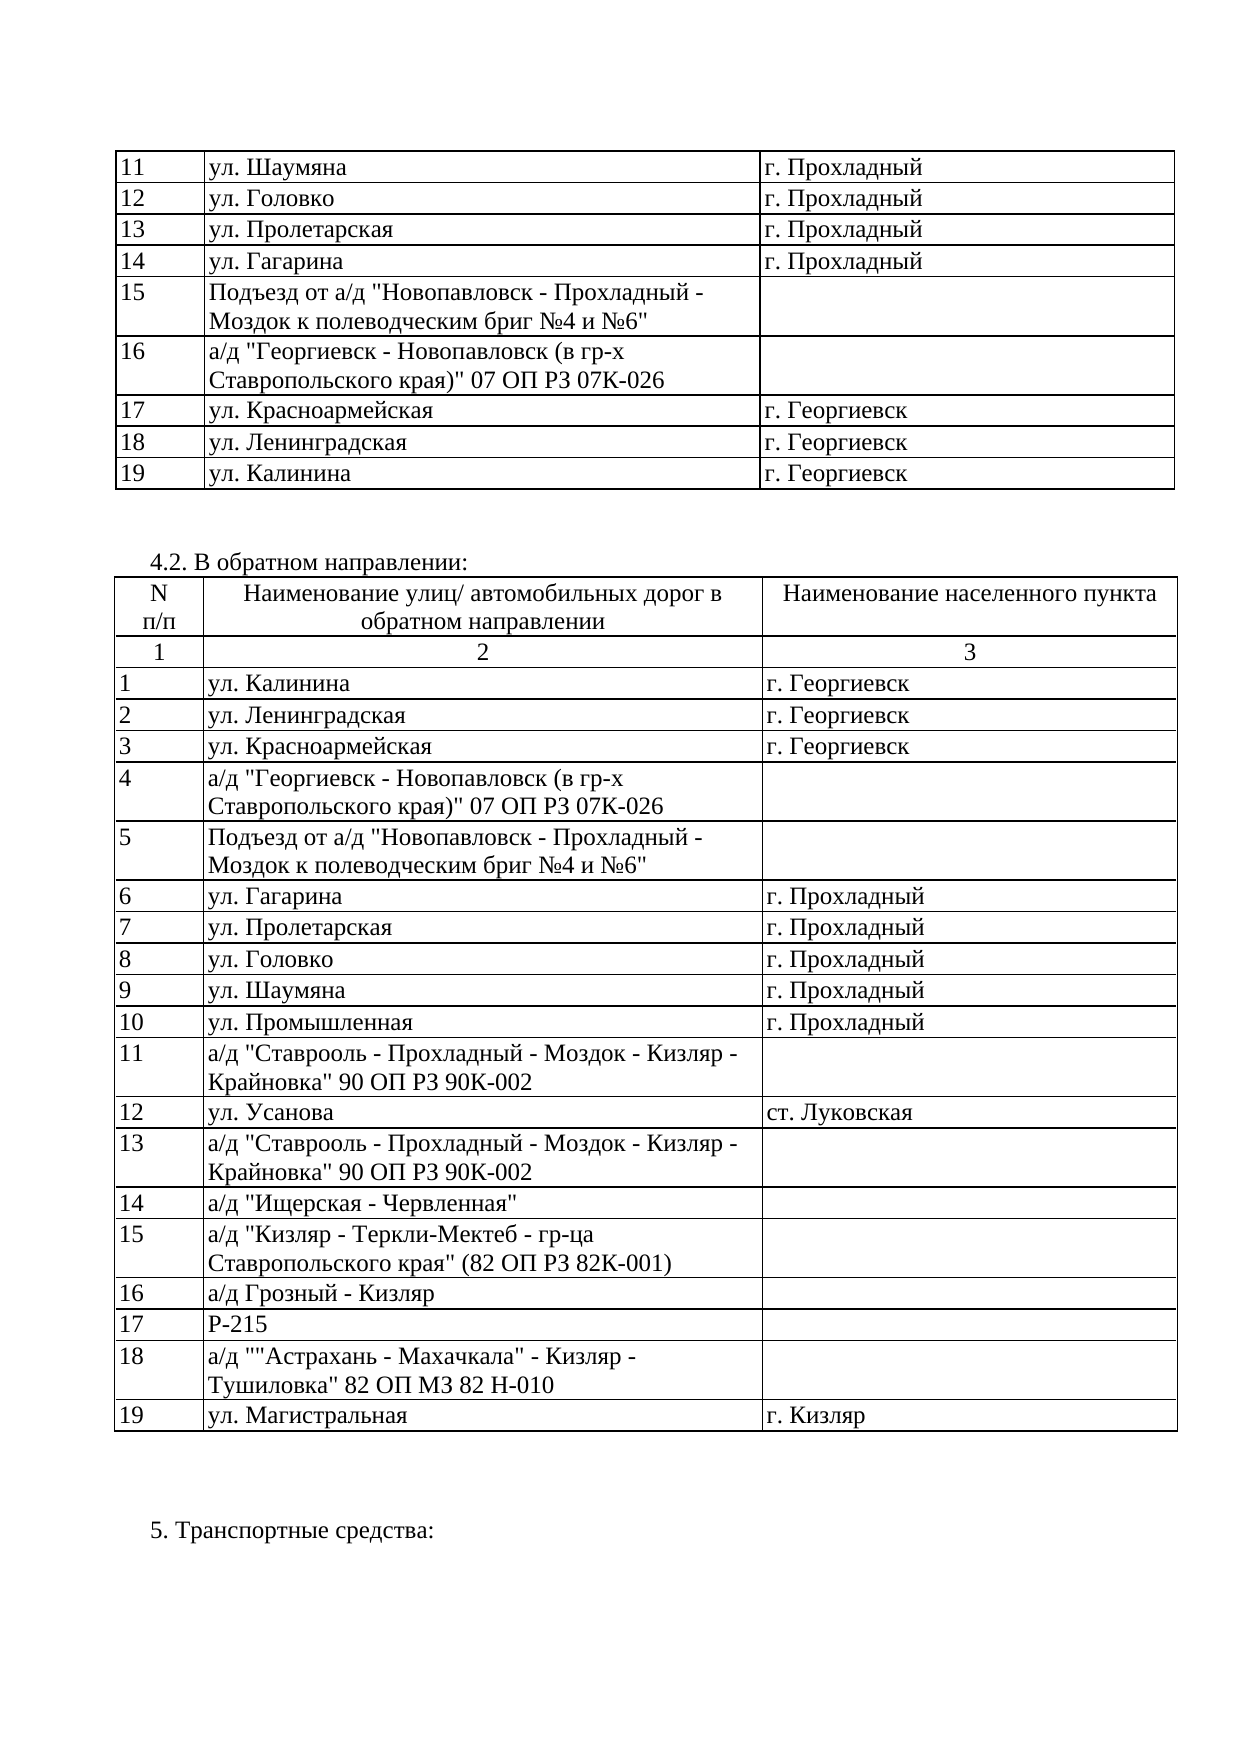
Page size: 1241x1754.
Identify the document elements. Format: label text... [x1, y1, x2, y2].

table_cell а/д Грозный - Кизляр [204, 1278, 762, 1308]
table_cell [761, 337, 1174, 394]
table_cell ул. Шаумяна [204, 975, 762, 1005]
table_cell а/д ""Астрахань - Махачкала" - Кизляр - Тушиловка" 82 ОП МЗ 82 Н-010 [204, 1341, 762, 1398]
table_cell ул. Промышленная [204, 1007, 762, 1036]
table_cell г. Прохладный [761, 183, 1174, 213]
table_cell ул. Красноармейская [204, 731, 762, 761]
table_cell 17 [115, 1309, 203, 1339]
table_cell [763, 1277, 1177, 1308]
table_cell ул. Калинина [205, 458, 759, 488]
table_cell Р-215 [204, 1310, 762, 1339]
table_cell а/д "Ищерская - Червленная" [204, 1188, 762, 1217]
table_cell 12 [117, 183, 204, 213]
table_cell 19 [115, 1400, 203, 1430]
table_cell [761, 277, 1174, 335]
table_cell [763, 1127, 1177, 1186]
table_cell ст. Луковская [763, 1096, 1177, 1127]
table_cell 18 [115, 1341, 203, 1398]
table_cell 11 [115, 1038, 203, 1096]
table_header N п/п [115, 578, 203, 635]
table_cell г. Георгиевск [761, 458, 1174, 488]
table_cell [763, 1340, 1177, 1398]
table_cell г. Прохладный [761, 215, 1174, 244]
table_cell 7 [115, 912, 203, 942]
table_cell ул. Головко [205, 183, 759, 213]
table_cell г. Георгиевск [761, 427, 1174, 457]
table_cell [763, 761, 1177, 820]
table_cell 11 [117, 152, 204, 181]
table_cell 10 [115, 1006, 203, 1036]
table_cell г. Георгиевск [763, 698, 1177, 729]
table_cell Подъезд от а/д "Новопавловск - Прохладный - Моздок к полеводческим бриг №4 и №6" [204, 822, 762, 879]
text 5. Транспортные средства: [150, 1515, 1090, 1544]
table_cell 1 [115, 636, 203, 667]
table_cell г. Прохладный [761, 152, 1174, 181]
table_cell 16 [117, 337, 204, 394]
table_cell г. Георгиевск [763, 667, 1177, 698]
table_cell г. Прохладный [763, 1005, 1177, 1036]
table_cell 14 [117, 246, 204, 276]
text 4.2. В обратном направлении: [150, 547, 1090, 576]
table_cell ул. Шаумяна [205, 152, 759, 181]
table_cell а/д "Георгиевск - Новопавловск (в гр-х Ставропольского края)" 07 ОП РЗ 07К-026 [205, 337, 759, 394]
table_cell г. Прохладный [761, 246, 1174, 276]
table_cell [763, 1308, 1177, 1339]
table_cell г. Прохладный [763, 911, 1177, 942]
table_cell 17 [117, 396, 204, 425]
table_cell 15 [115, 1219, 203, 1277]
table_cell ул. Гагарина [205, 246, 759, 276]
table_cell 13 [115, 1128, 203, 1186]
table_cell г. Прохладный [763, 879, 1177, 911]
table_cell ул. Магистральная [204, 1400, 762, 1430]
table_cell ул. Пролетарская [205, 215, 759, 244]
table_cell ул. Пролетарская [204, 912, 762, 942]
table_cell ул. Ленинградская [204, 700, 762, 729]
table_cell ул. Калинина [204, 668, 762, 698]
table_cell 14 [115, 1187, 203, 1217]
table_cell а/д "Георгиевск - Новопавловск (в гр-х Ставропольского края)" 07 ОП РЗ 07К-026 [204, 763, 762, 820]
table_cell 5 [115, 821, 203, 879]
table_cell 2 [204, 637, 762, 667]
table_cell 19 [117, 458, 204, 488]
table_cell 15 [117, 277, 204, 335]
table_cell ул. Гагарина [204, 881, 762, 911]
table_cell г. Георгиевск [763, 730, 1177, 761]
table_cell г. Прохладный [763, 974, 1177, 1005]
table_cell ул. Головко [204, 944, 762, 973]
table_cell [763, 1036, 1177, 1096]
table_cell 3 [763, 635, 1177, 667]
table_cell 1 [115, 668, 203, 698]
table_cell ул. Усанова [204, 1097, 762, 1127]
table_cell ул. Ленинградская [205, 427, 759, 457]
table_cell 16 [115, 1278, 203, 1308]
table_cell ул. Красноармейская [205, 396, 759, 425]
table_cell 13 [117, 215, 204, 244]
table_cell 2 [115, 699, 203, 729]
table_cell 3 [115, 731, 203, 761]
table_cell а/д "Кизляр - Теркли-Мектеб - гр-ца Ставропольского края" (82 ОП РЗ 82К-001) [204, 1219, 762, 1277]
table_cell 9 [115, 975, 203, 1005]
table_cell г. Георгиевск [761, 396, 1174, 425]
table_cell Подъезд от а/д "Новопавловск - Прохладный - Моздок к полеводческим бриг №4 и №6" [205, 277, 759, 335]
table_header Наименование улиц/ автомобильных дорог в обратном направлении [204, 578, 762, 635]
table_cell [763, 820, 1177, 879]
table_cell а/д "Ставрооль - Прохладный - Моздок - Кизляр - Крайновка" 90 ОП РЗ 90К-002 [204, 1129, 762, 1186]
table_cell 8 [115, 943, 203, 973]
table_cell [763, 1186, 1177, 1217]
table_header Наименование населенного пункта [763, 578, 1177, 635]
table_cell а/д "Ставрооль - Прохладный - Моздок - Кизляр - Крайновка" 90 ОП РЗ 90К-002 [204, 1038, 762, 1096]
table_cell 18 [117, 427, 204, 457]
table_cell [763, 1218, 1177, 1277]
table_cell г. Кизляр [763, 1399, 1177, 1430]
table_cell г. Прохладный [763, 942, 1177, 973]
table_cell 12 [115, 1097, 203, 1127]
table_cell 4 [115, 762, 203, 820]
table_cell 6 [115, 880, 203, 911]
